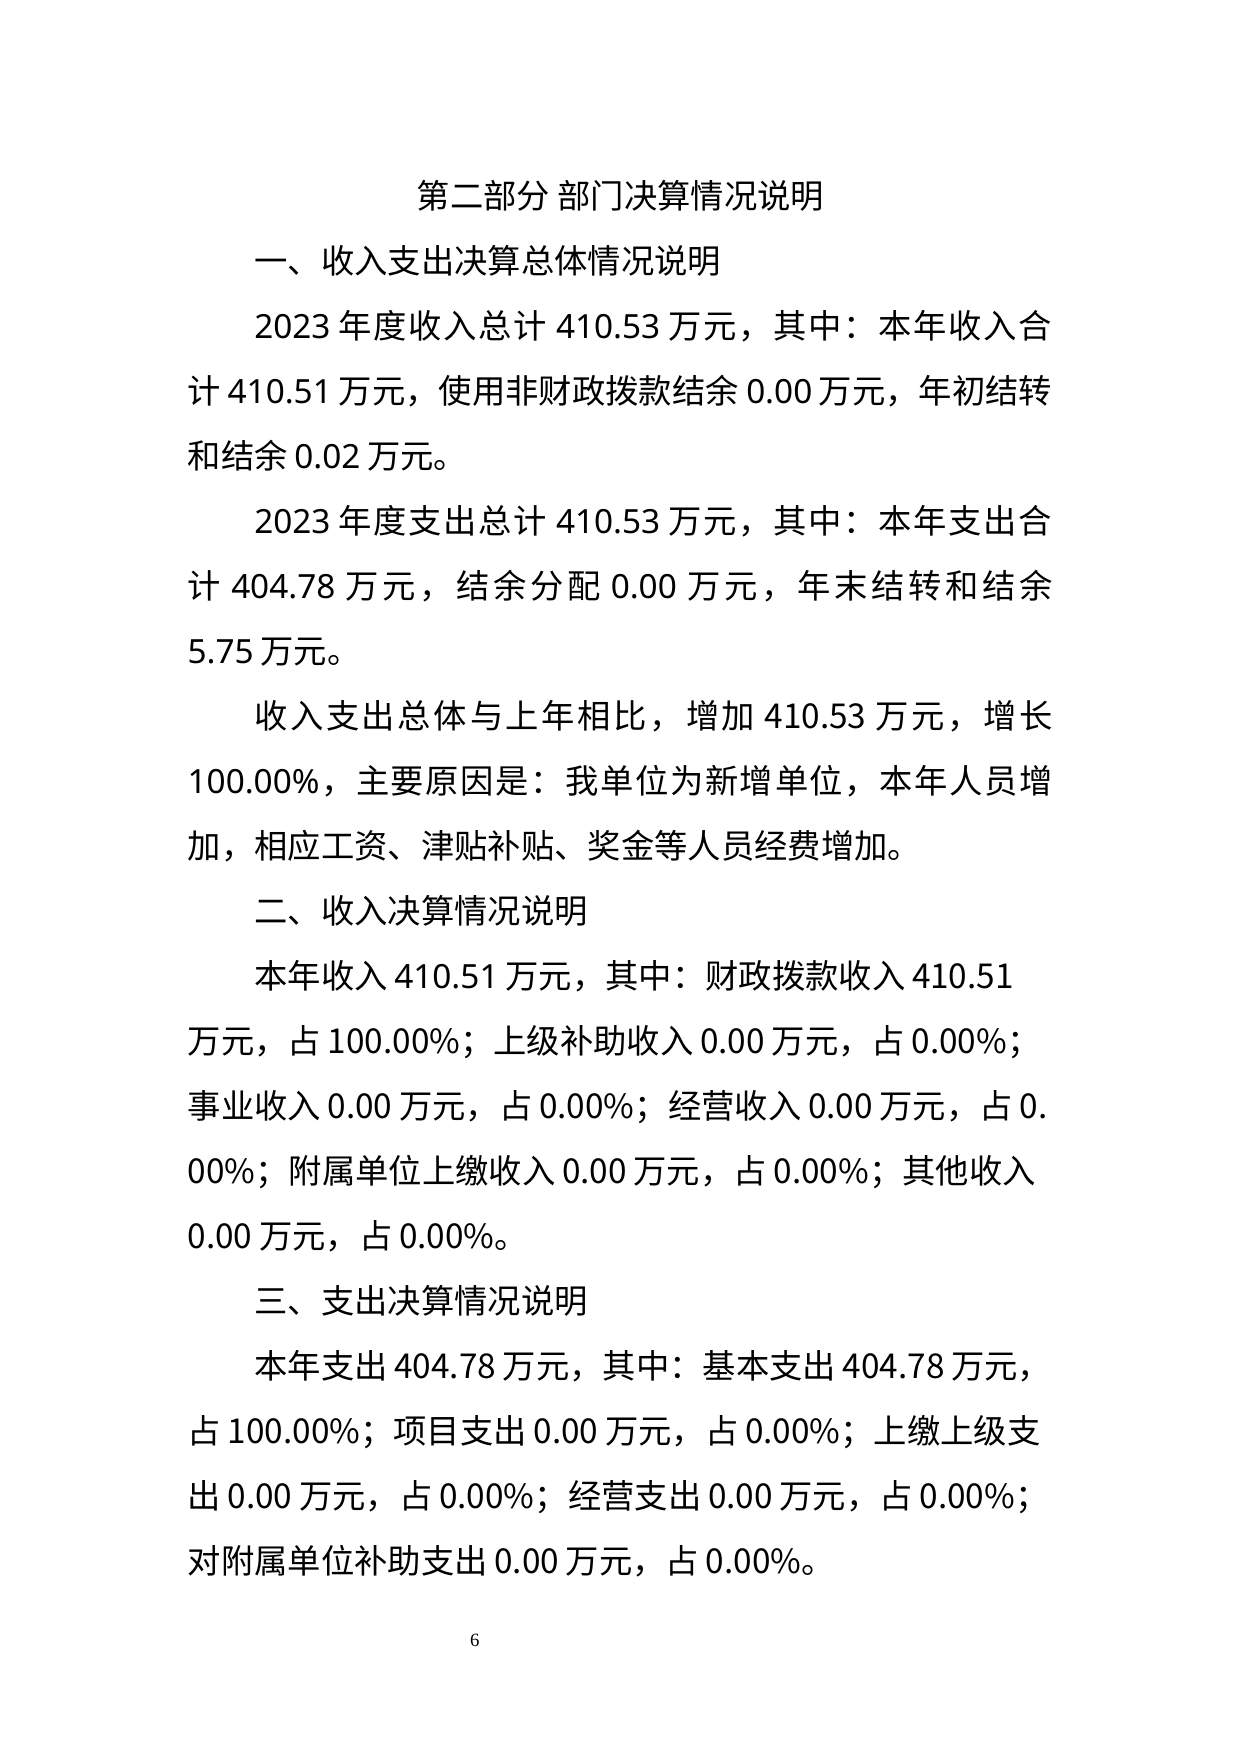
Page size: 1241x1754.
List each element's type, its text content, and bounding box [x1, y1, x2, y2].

text 二、收入决算情况说明 [187, 877, 1053, 942]
text 一、收入支出决算总体情况说明 [187, 227, 1053, 292]
text 本年收入410.51万元，其中：财政拨款收入410.51万元，占100.00%；上级补助收入0.00万元，占0.00%；事业收入0.00万元，占0.00%；经营收入0.00万元，占0.00%；附属单位上缴收入0.00万元，占0.00%；其他收入0.00万元，占0.00%。 [187, 942, 1053, 1267]
text 三、支出决算情况说明 [187, 1267, 1053, 1332]
text 2023年度收入总计410.53万元，其中：本年收入合计410.51万元，使用非财政拨款结余0.00万元，年初结转和结余0.02万元。 [187, 292, 1053, 487]
text 2023年度支出总计410.53万元，其中：本年支出合计404.78万元，结余分配0.00万元，年末结转和结余5.75万元。 [187, 487, 1053, 682]
text 收入支出总体与上年相比，增加410.53万元，增长100.00%，主要原因是：我单位为新增单位，本年人员增加，相应工资、津贴补贴、奖金等人员经费增加。 [187, 682, 1053, 877]
text 本年支出404.78万元，其中：基本支出404.78万元，占100.00%；项目支出0.00万元，占0.00%；上缴上级支出0.00万元，占0.00%；经营支出0.00万元，占0.00%；对附属单位补助支出0.00万元，占0.00%。 [187, 1332, 1053, 1592]
text 第二部分 部门决算情况说明 [187, 162, 1053, 227]
